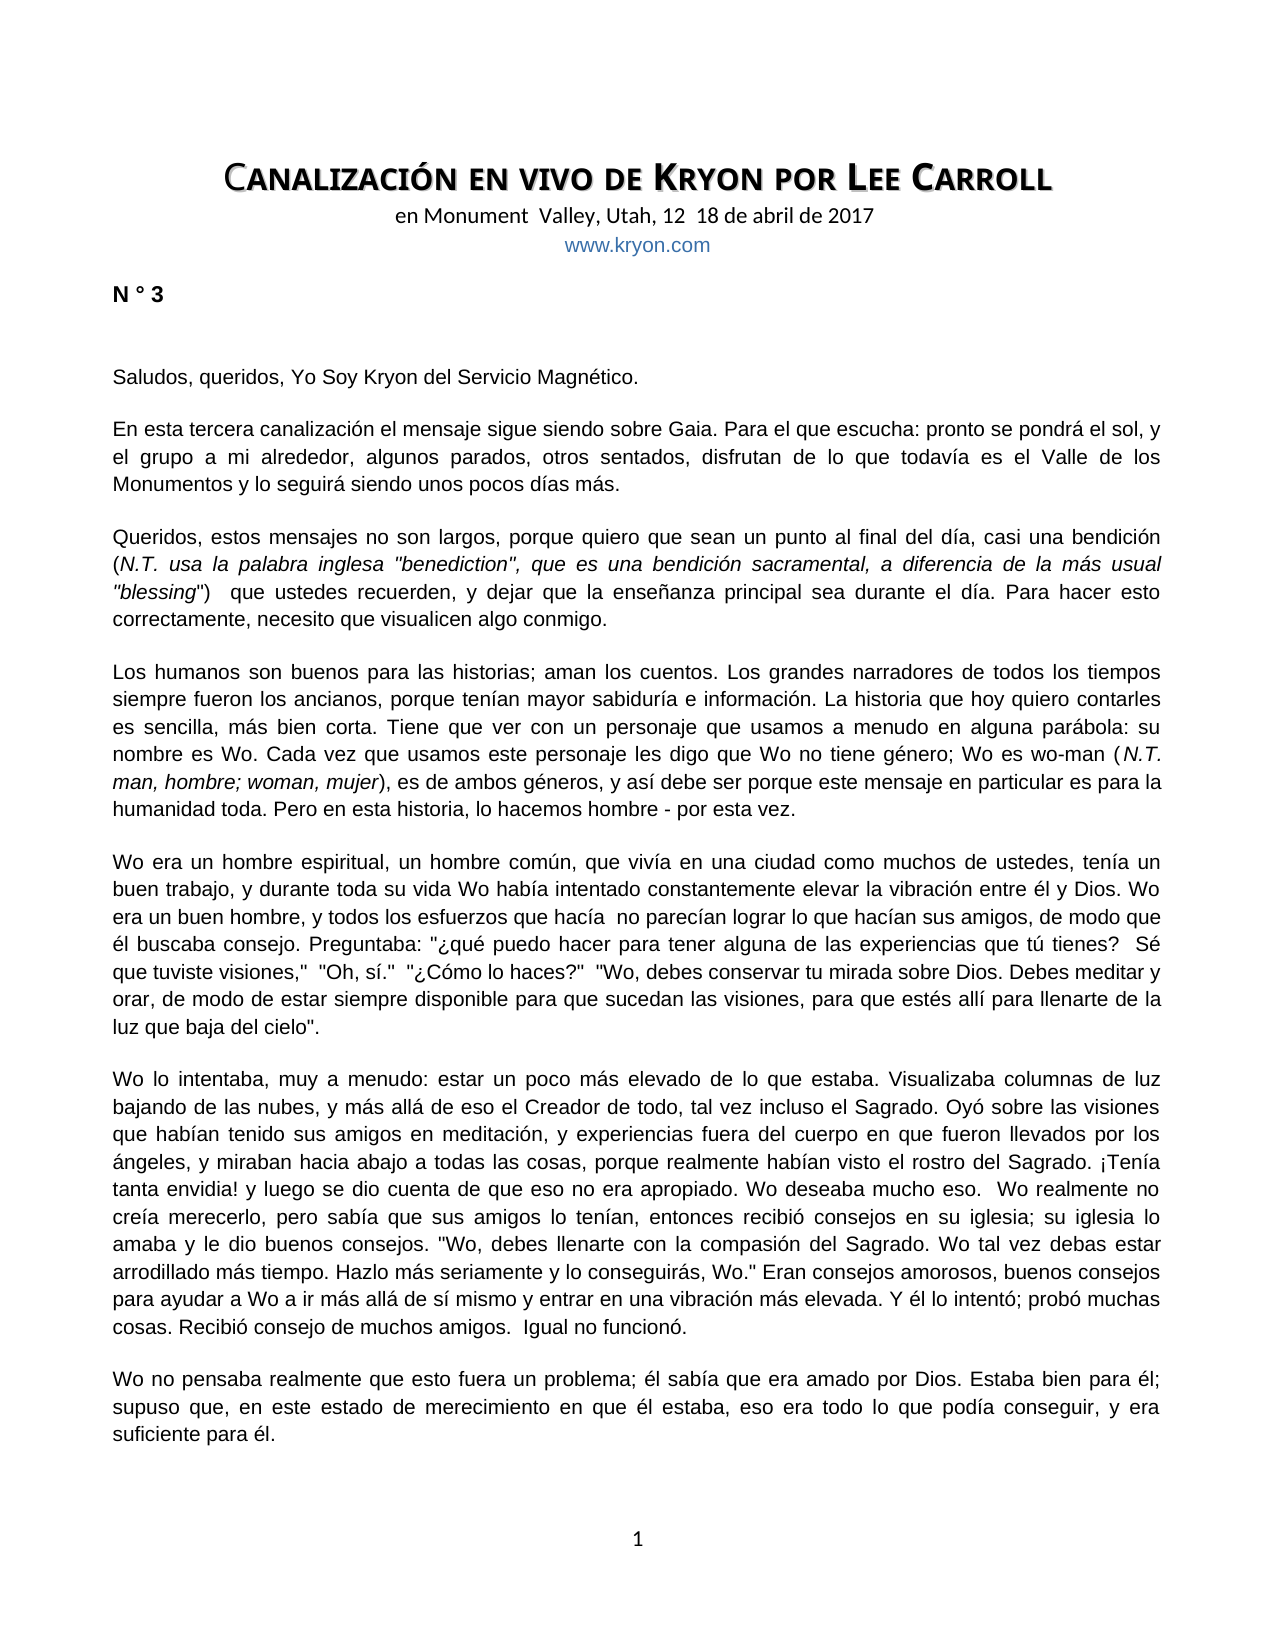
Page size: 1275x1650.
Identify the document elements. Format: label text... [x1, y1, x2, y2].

text en Monument Valley, Utah, 12 18 de abril de 2017 www.kryon.com [112, 201, 1162, 257]
text Wo era un hombre espiritual, un hombre común, que vivía en una ciudad como muchos de ustedes, tenía un buen trabajo, y durante toda su vida Wo había intentado constantemente elevar la vibración entre él y Dios. Wo era un buen hombre, y todos los esfuerzos que hacía no parecían lograr lo que hacían sus amigos, de modo que él buscaba consejo. Preguntaba: "¿qué puedo hacer para tener alguna de las experiencias que tú tienes? Sé que tuviste visiones," "Oh, sí." "¿Cómo lo haces?" "Wo, debes conservar tu mirada sobre Dios. Debes meditar y orar, de modo de estar siempre disponible para que sucedan las visiones, para que estés allí para llenarte de la luz que baja del cielo". [112, 849, 1162, 1038]
text Saludos, queridos, Yo Soy Kryon del Servicio Magnético. [112, 364, 1162, 388]
text En esta tercera canalización el mensaje sigue siendo sobre Gaia. Para el que escucha: pronto se pondrá el sol, y el grupo a mi alrededor, algunos parados, otros sentados, disfrutan de lo que todavía es el Valle de los Monumentos y lo seguirá siendo unos pocos días más. [112, 417, 1162, 496]
text Queridos, estos mensajes no son largos, porque quiero que sean un punto al final del día, casi una bendición (N.T. usa la palabra inglesa "benediction", que es una bendición sacramental, a diferencia de la más usual "blessing") que ustedes recuerden, y dejar que la enseñanza principal sea durante el día. Para hacer esto correctamente, necesito que visualicen algo conmigo. [112, 524, 1162, 631]
text Wo lo intentaba, muy a menudo: estar un poco más elevado de lo que estaba. Visualizaba columnas de luz bajando de las nubes, y más allá de eso el Creador de todo, tal vez incluso el Sagrado. Oyó sobre las visiones que habían tenido sus amigos en meditación, y experiencias fuera del cuerpo en que fueron llevados por los ángeles, y miraban hacia abajo a todas las cosas, porque realmente habían visto el rostro del Sagrado. ¡Tenía tanta envidia! y luego se dio cuenta de que eso no era apropiado. Wo deseaba mucho eso. Wo realmente no creía merecerlo, pero sabía que sus amigos lo tenían, entonces recibió consejos en su iglesia; su iglesia lo amaba y le dio buenos consejos. "Wo, debes llenarte con la compasión del Sagrado. Wo tal vez debas estar arrodillado más tiempo. Hazlo más seriamente y lo conseguirás, Wo." Eran consejos amorosos, buenos consejos para ayudar a Wo a ir más allá de sí mismo y entrar en una vibración más elevada. Y él lo intentó; probó muchas cosas. Recibió consejo de muchos amigos. Igual no funcionó. [112, 1067, 1162, 1338]
text Wo no pensaba realmente que esto fuera un problema; él sabía que era amado por Dios. Estaba bien para él; supuso que, en este estado de merecimiento en que él estaba, eso era todo lo que podía conseguir, y era suficiente para él. [112, 1367, 1162, 1446]
text N ° 3 [112, 281, 1162, 307]
text Los humanos son buenos para las historias; aman los cuentos. Los grandes narradores de todos los tiempos siempre fueron los ancianos, porque tenían mayor sabiduría e información. La historia que hoy quiero contarles es sencilla, más bien corta. Tiene que ver con un personaje que usamos a menudo en alguna parábola: su nombre es Wo. Cada vez que usamos este personaje les digo que Wo no tiene género; Wo es wo-man (N.T. man, hombre; woman, mujer), es de ambos géneros, y así debe ser porque este mensaje en particular es para la humanidad toda. Pero en esta historia, lo hacemos hombre - por esta vez. [112, 659, 1162, 821]
text Canalización en vivo de Kryon por Lee Carroll [112, 150, 1162, 201]
